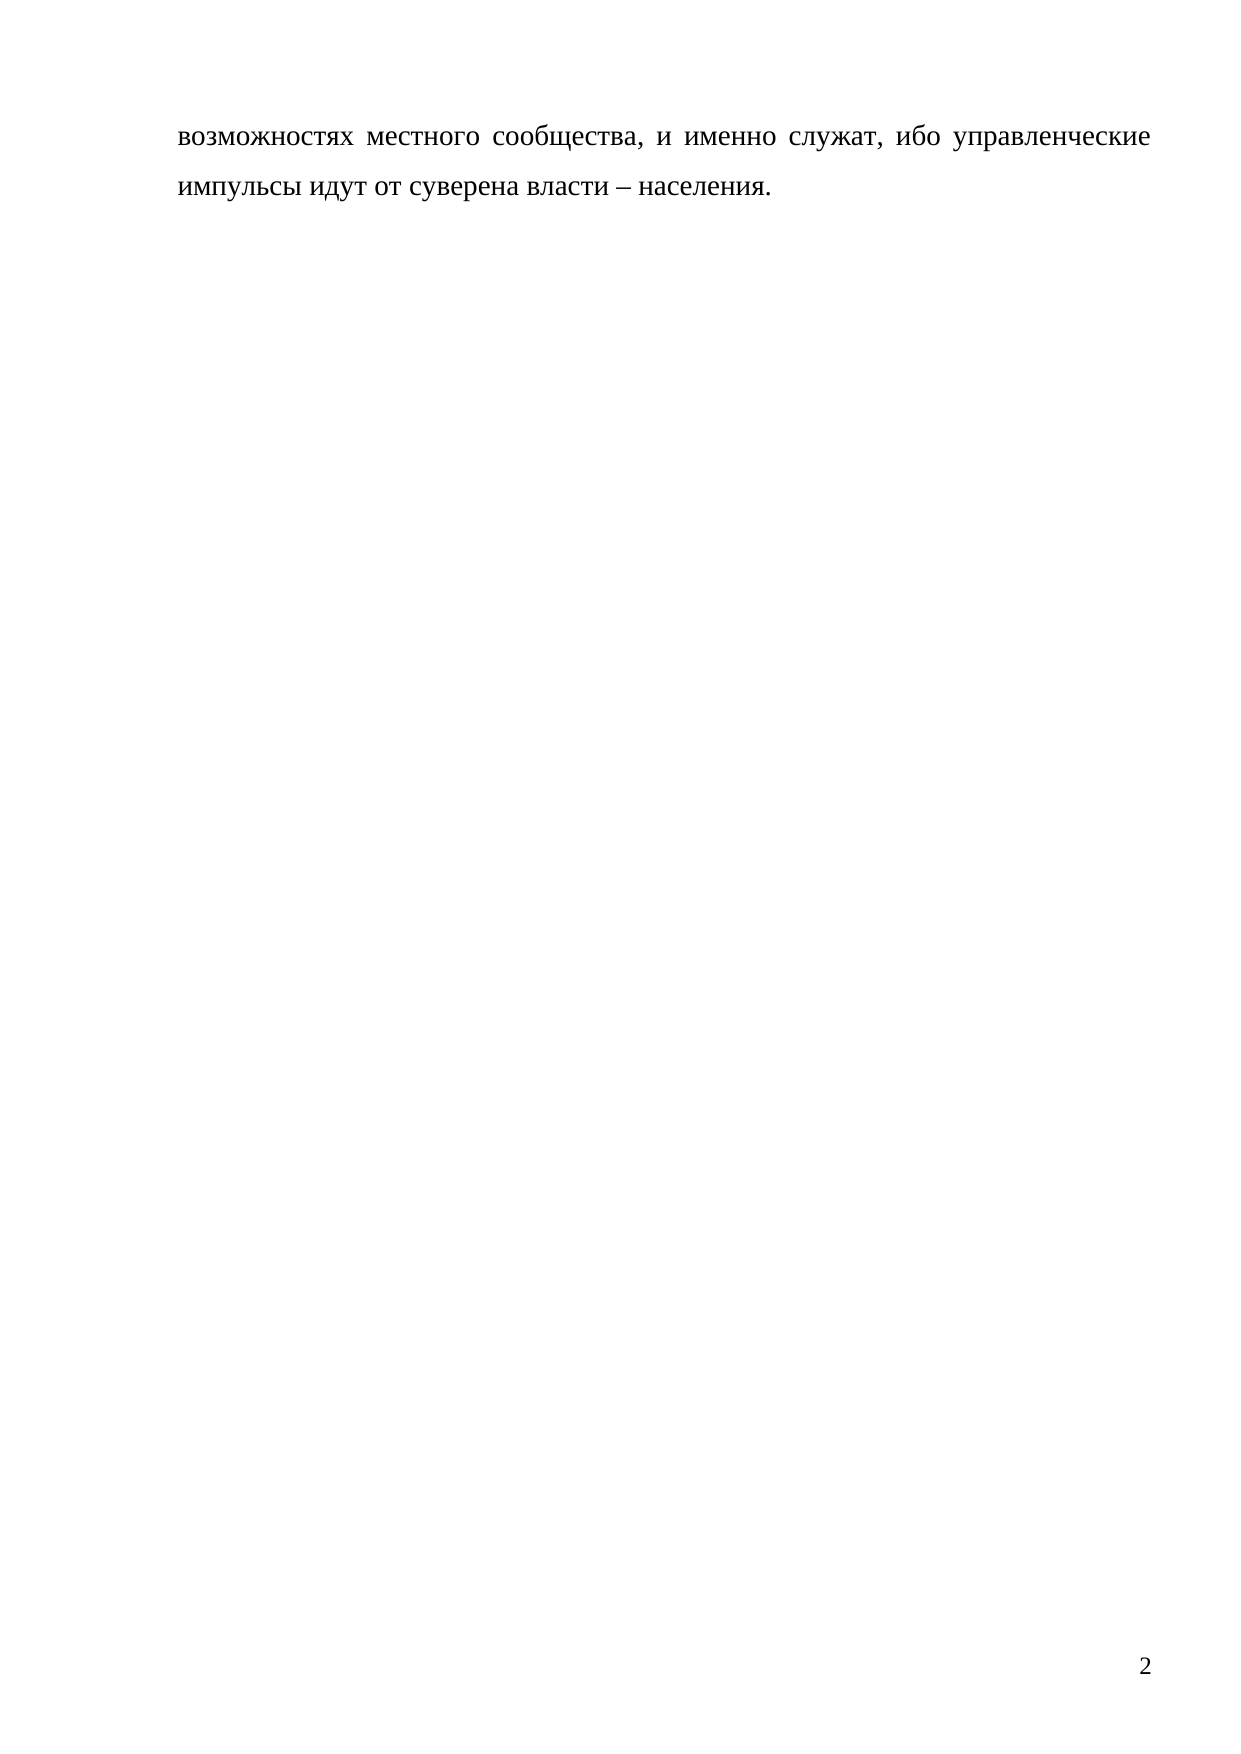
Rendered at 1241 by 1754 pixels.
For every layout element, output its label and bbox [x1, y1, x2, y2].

text [177, 118, 1152, 202]
